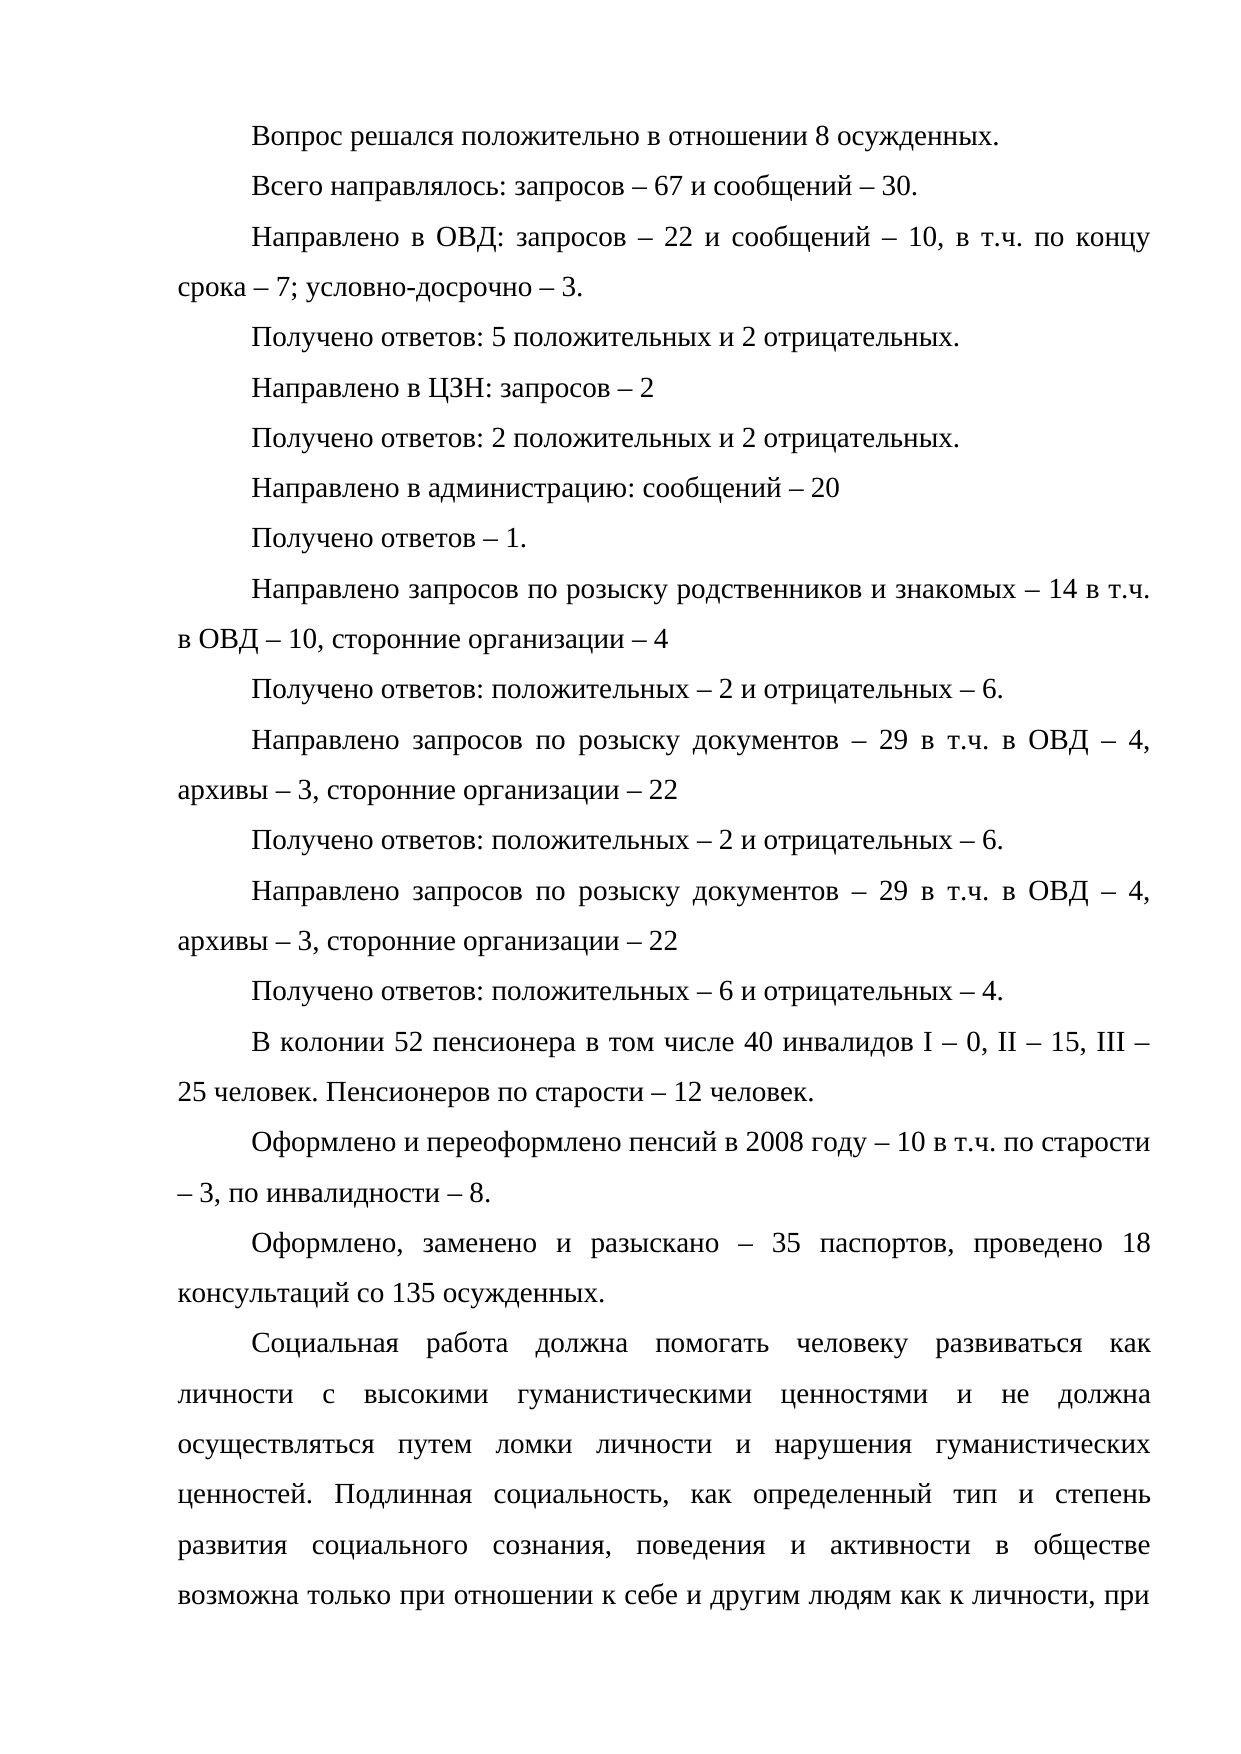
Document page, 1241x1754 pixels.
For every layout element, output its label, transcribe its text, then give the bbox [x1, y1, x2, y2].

text Направлено запросов по розыску документов – 29 в т.ч. в ОВД – 4, архивы – 3, сторонние организации – 22 [177, 722, 1152, 806]
text В колонии 52 пенсионера в том числе 40 инвалидов I – 0, II – 15, III – 25 человек. Пенсионеров по старости – 12 человек. [177, 1024, 1152, 1108]
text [177, 1326, 1152, 1611]
text Направлено в ОВД: запросов – 22 и сообщений – 10, в т.ч. по концу срока – 7; условно-досрочно – 3. [177, 219, 1152, 303]
text Оформлено и переоформлено пенсий в 2008 году – 10 в т.ч. по старости – 3, по инвалидности – 8. [177, 1124, 1152, 1208]
text Получено ответов: положительных – 6 и отрицательных – 4. [177, 973, 1152, 1007]
text Получено ответов: положительных – 2 и отрицательных – 6. [177, 672, 1152, 705]
text Направлено запросов по розыску документов – 29 в т.ч. в ОВД – 4, архивы – 3, сторонние организации – 22 [177, 873, 1152, 957]
text Вопрос решался положительно в отношении 8 осужденных. [177, 118, 1152, 152]
text Получено ответов – 1. [177, 521, 1152, 554]
text Оформлено, заменено и разыскано – 35 паспортов, проведено 18 консультаций со 135 осужденных. [177, 1225, 1152, 1309]
text Всего направлялось: запросов – 67 и сообщений – 30. [177, 168, 1152, 202]
text Направлено в администрацию: сообщений – 20 [177, 470, 1152, 504]
text Получено ответов: 2 положительных и 2 отрицательных. [177, 420, 1152, 453]
text Получено ответов: положительных – 2 и отрицательных – 6. [177, 822, 1152, 856]
text Направлено в ЦЗН: запросов – 2 [177, 370, 1152, 403]
text Направлено запросов по розыску родственников и знакомых – 14 в т.ч. в ОВД – 10, сторонние организации – 4 [177, 571, 1152, 655]
text Получено ответов: 5 положительных и 2 отрицательных. [177, 319, 1152, 353]
